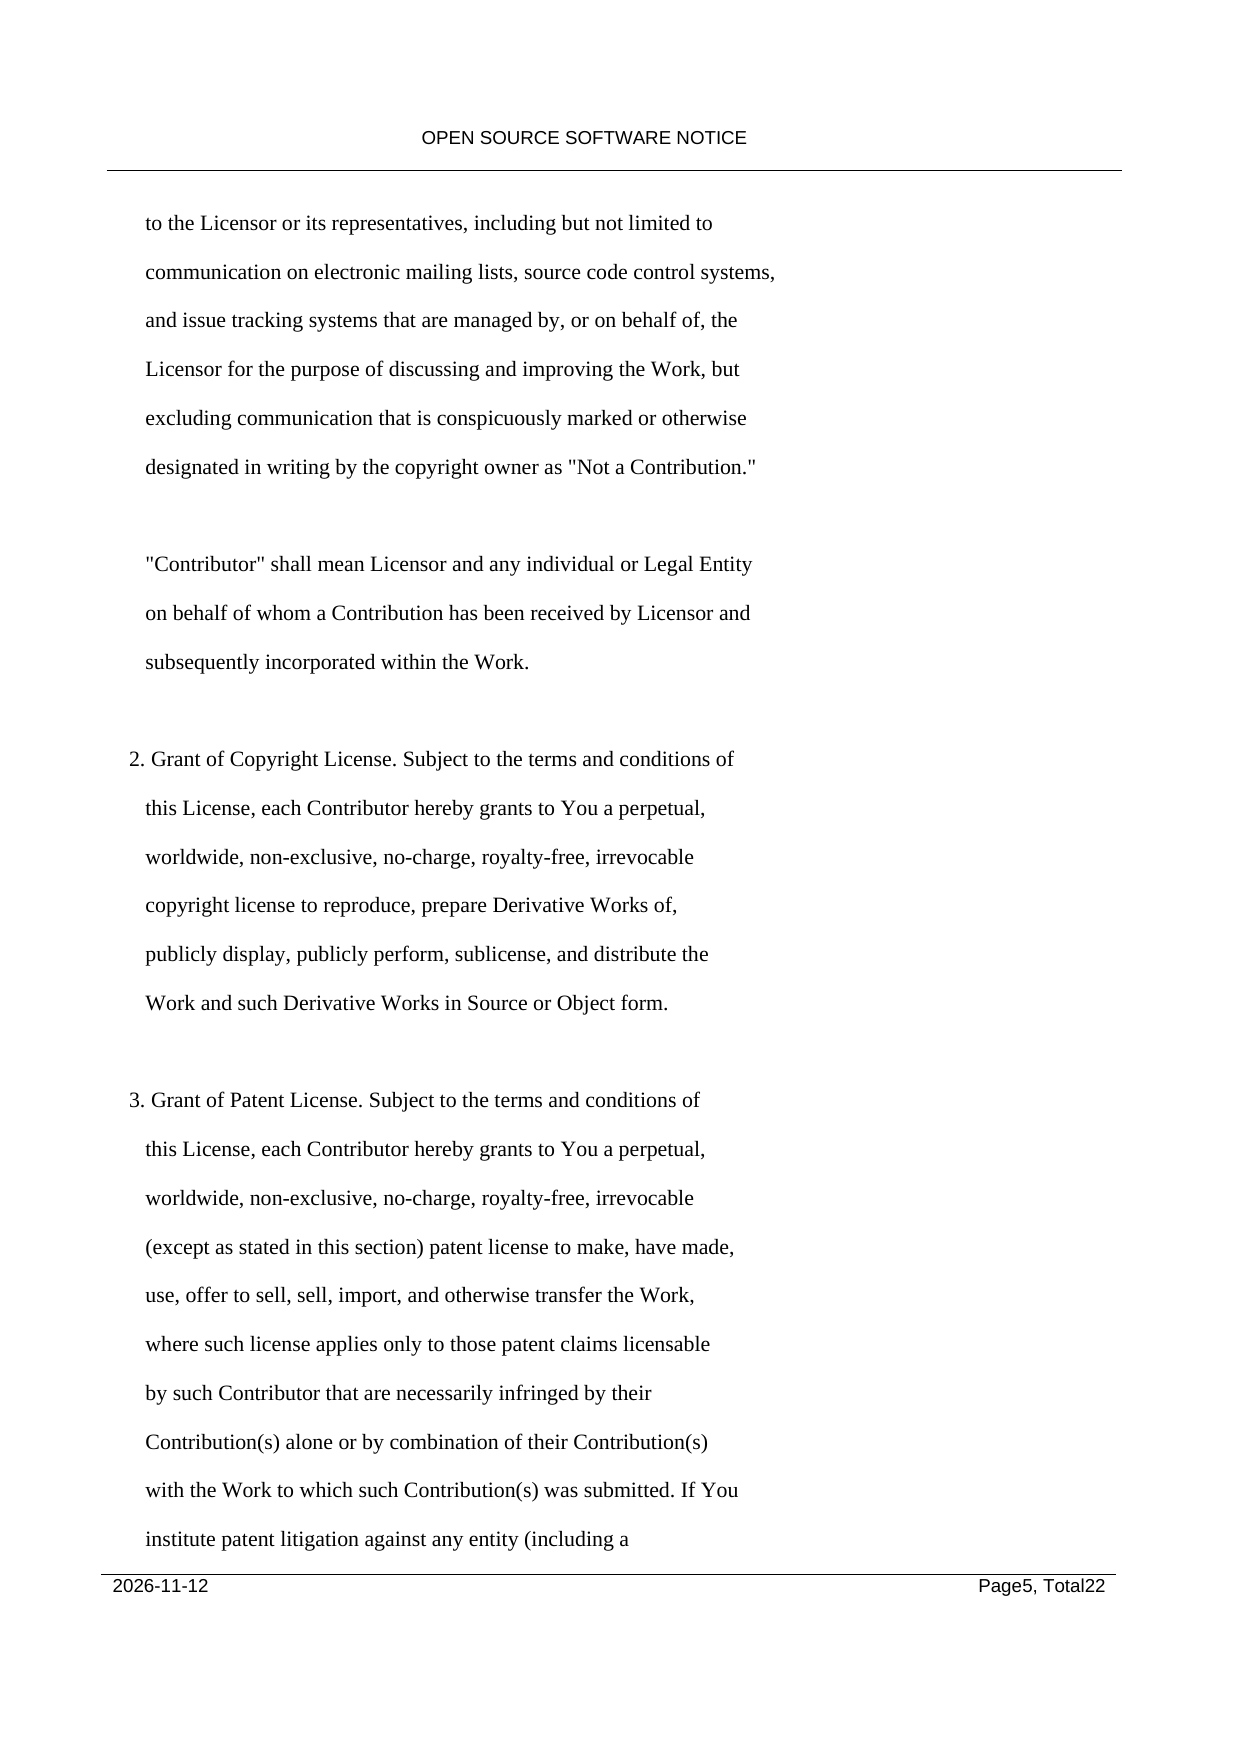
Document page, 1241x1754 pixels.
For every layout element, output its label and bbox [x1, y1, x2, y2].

text [112, 206, 1128, 1555]
